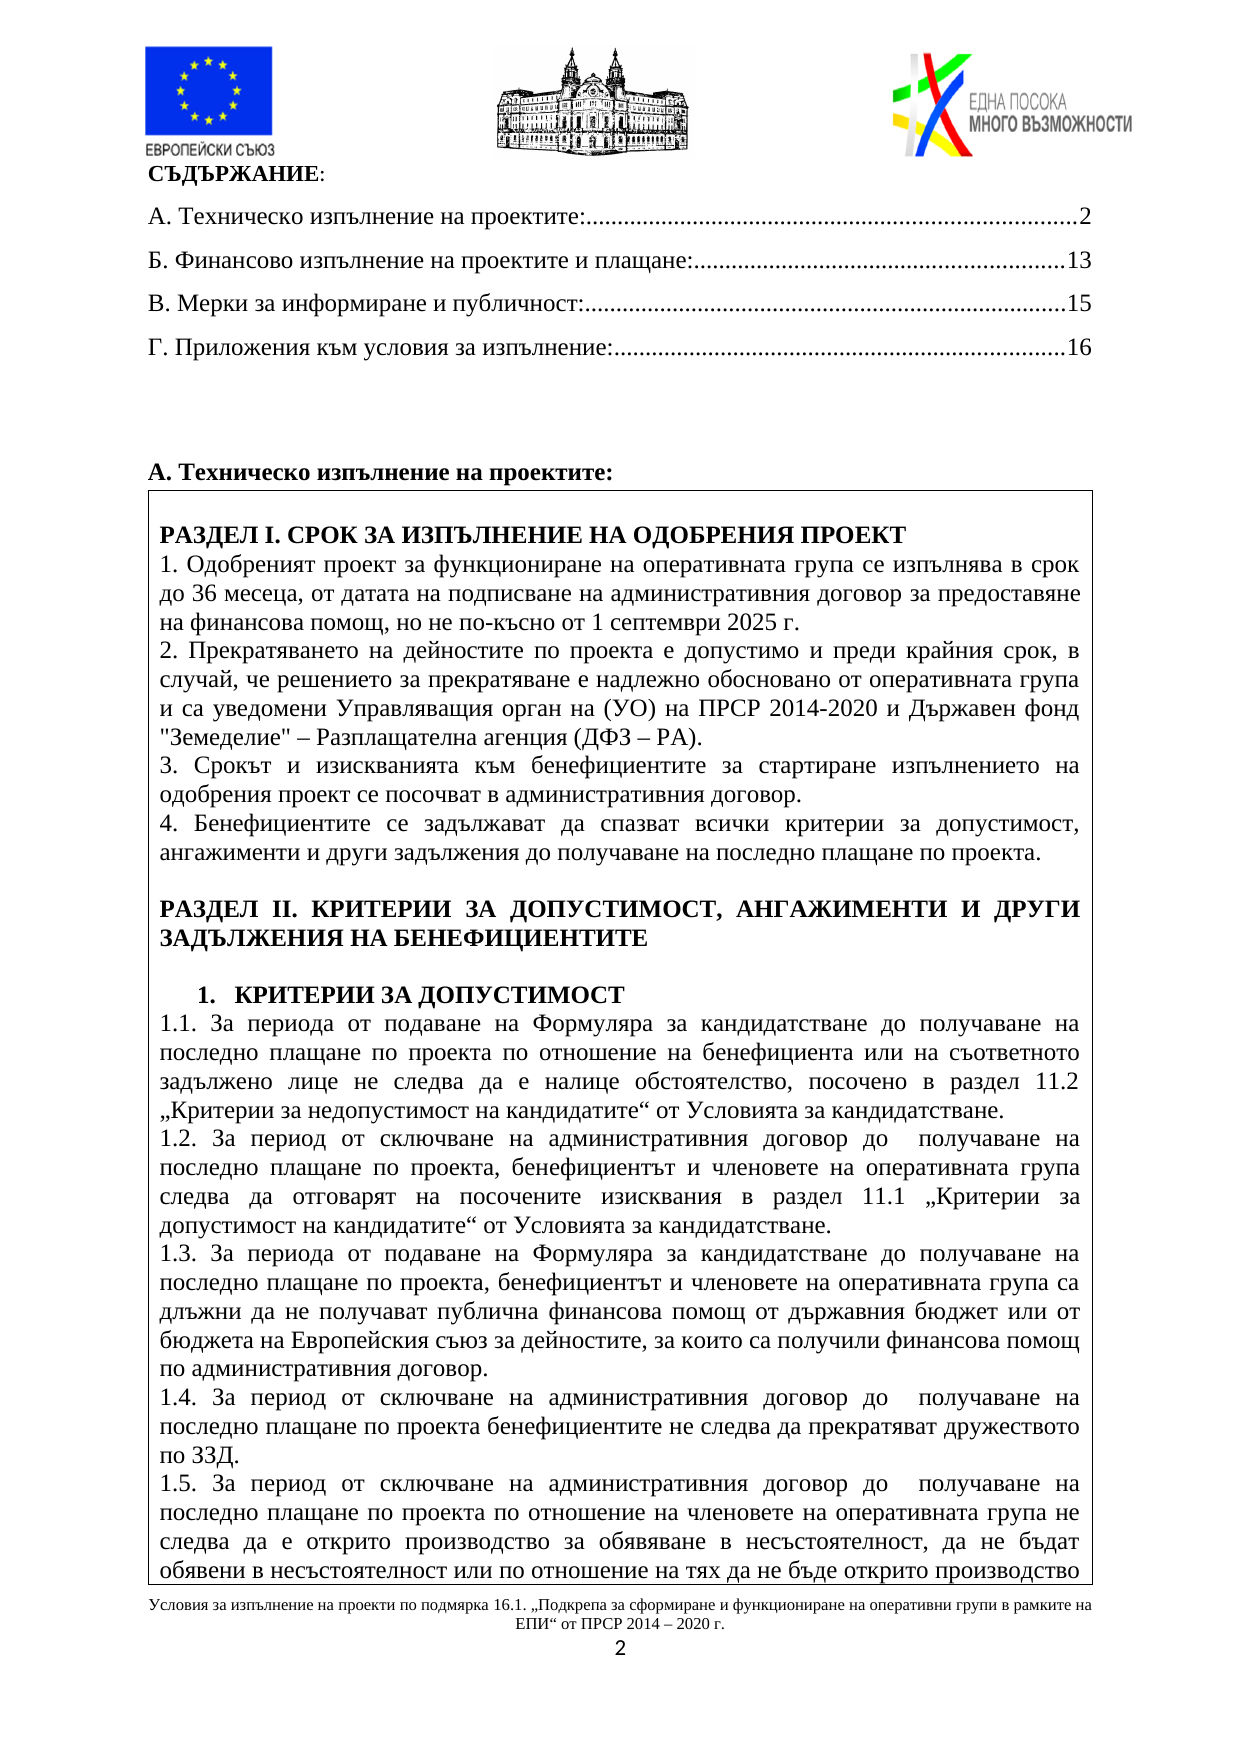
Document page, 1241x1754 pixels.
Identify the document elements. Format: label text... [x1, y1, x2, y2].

text А. Техническо изпълнение на проектите: 2 [148, 201, 1093, 230]
picture [145, 45, 275, 159]
text Б. Финансово изпълнение на проектите и плащане: 13 [148, 245, 1093, 274]
text В. Мерки за информиране и публичност: 15 [148, 288, 1093, 317]
picture [492, 44, 696, 159]
subtitle А. Техническо изпълнение на проектите: [148, 457, 1093, 486]
text СЪДЪРЖАНИЕ: [148, 159, 1093, 187]
picture [886, 49, 1135, 159]
text Г. Приложения към условия за изпълнение: 16 [148, 332, 1093, 361]
